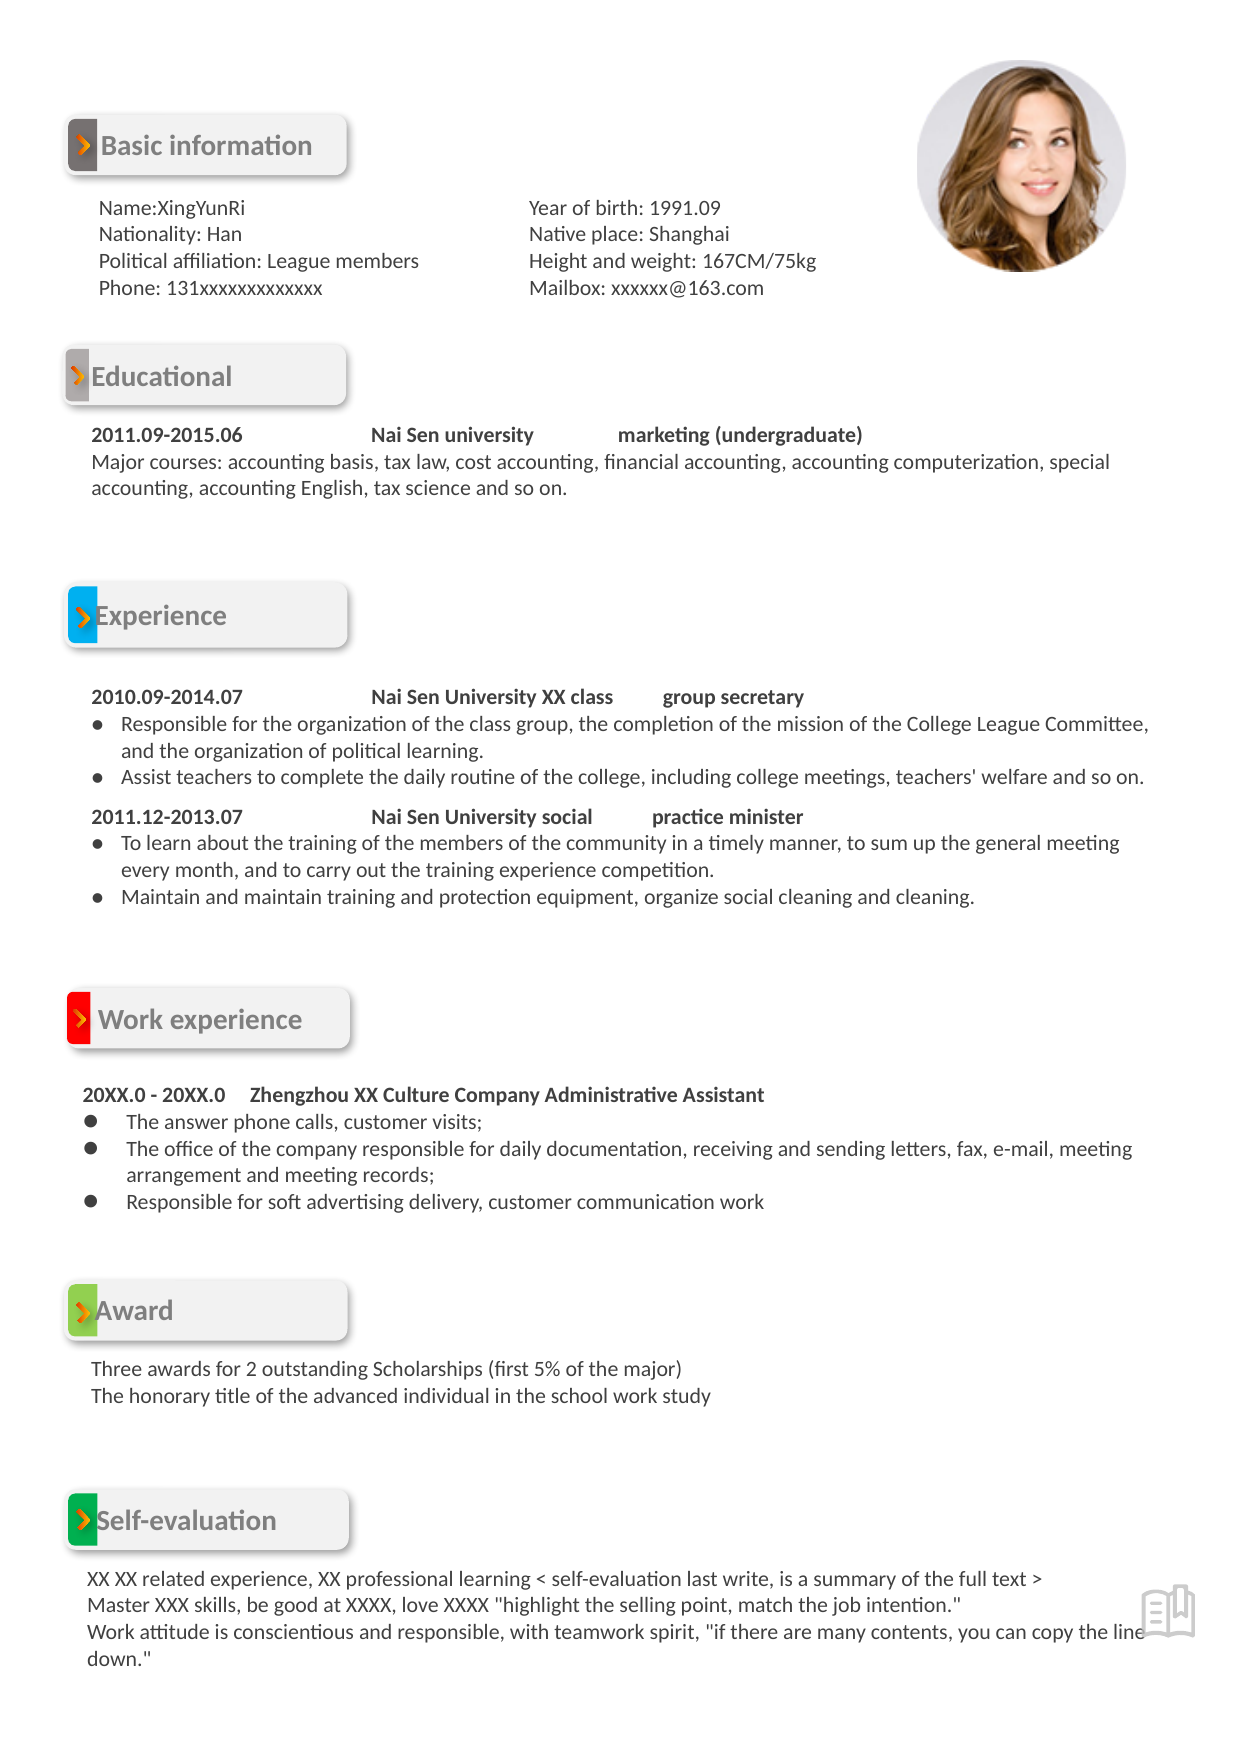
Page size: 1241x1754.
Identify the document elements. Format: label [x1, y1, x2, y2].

picture [917, 60, 1127, 272]
